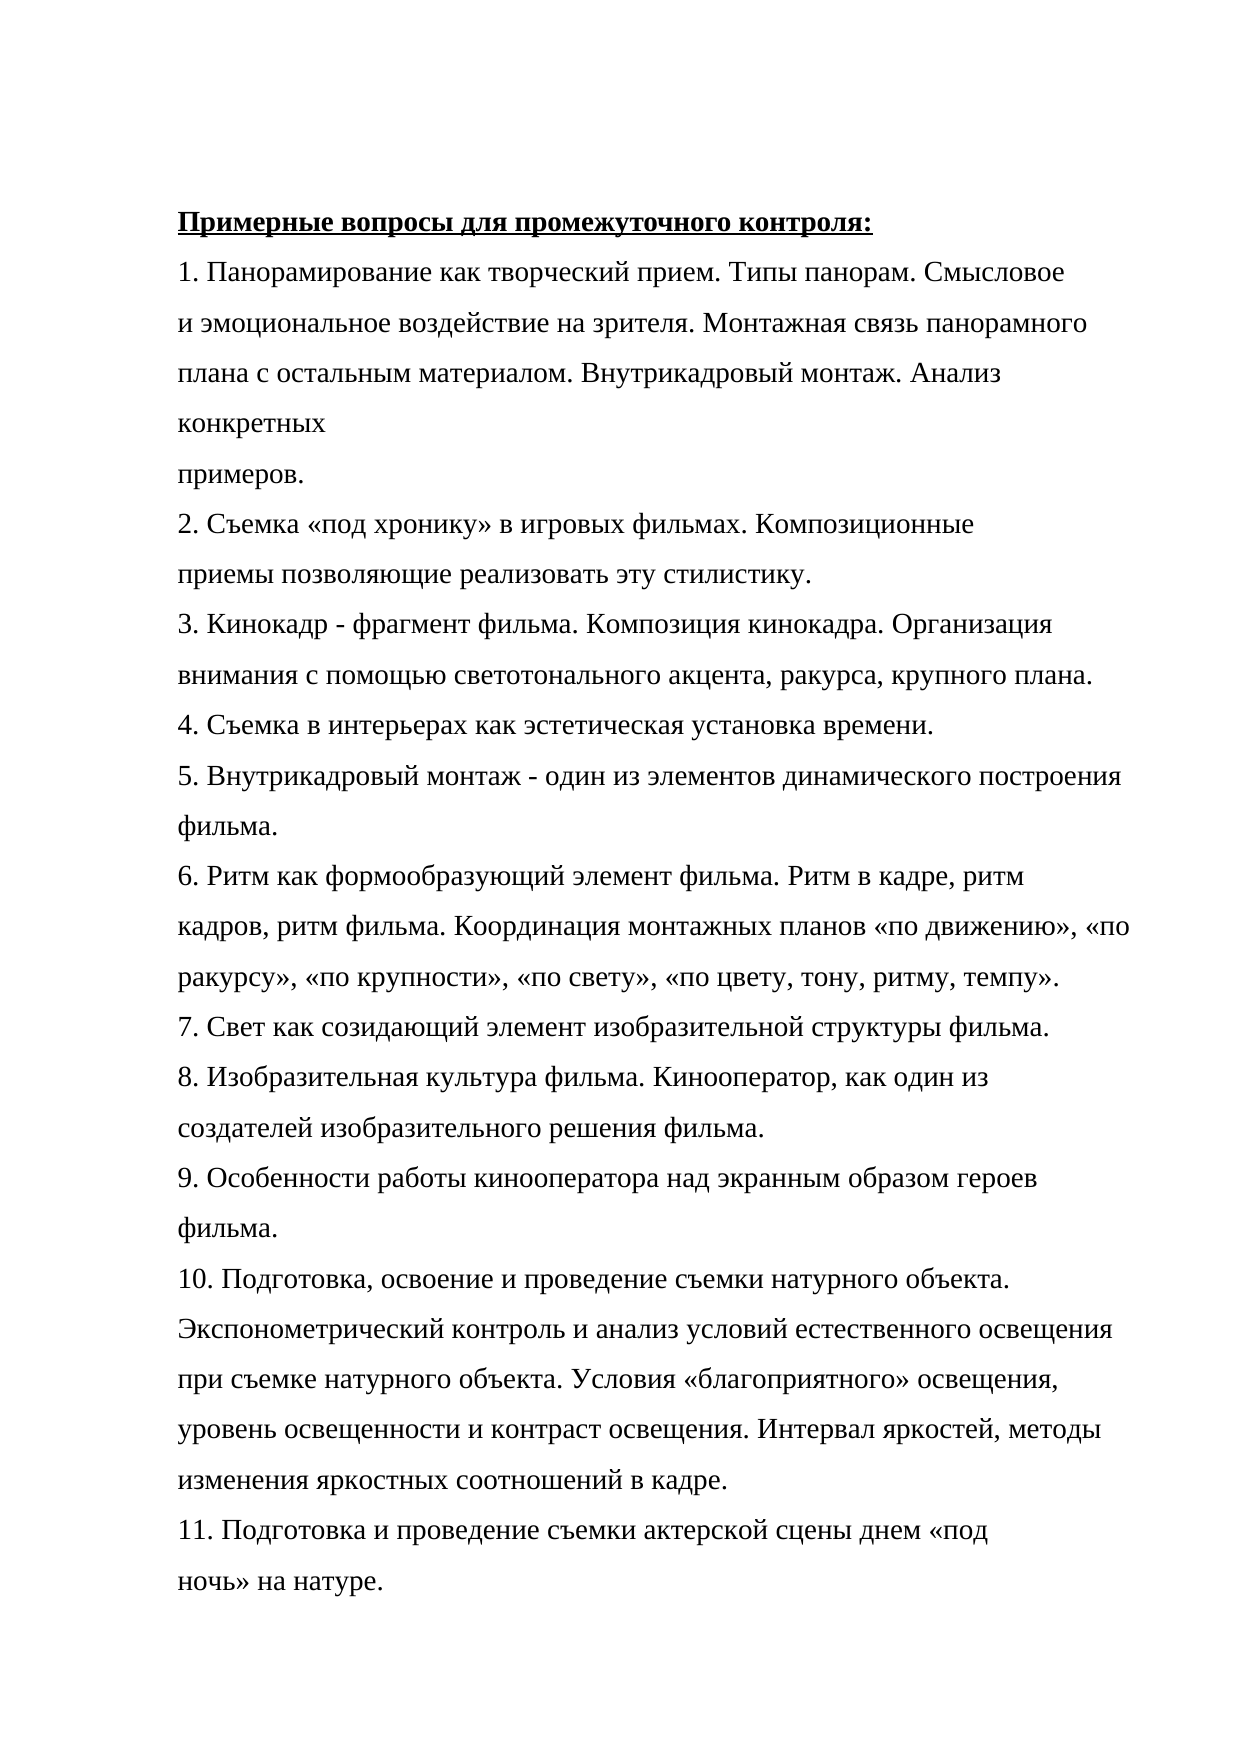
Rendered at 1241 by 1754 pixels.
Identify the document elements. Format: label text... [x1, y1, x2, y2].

text и эмоциональное воздействие на зрителя. Монтажная связь панорамного [177, 305, 1152, 338]
text плана с остальным материалом. Внутрикадровый монтаж. Анализ конкретных [177, 355, 1152, 439]
text Экспонометрический контроль и анализ условий естественного освещения [177, 1311, 1152, 1344]
text 4. Съемка в интерьерах как эстетическая установка времени. [177, 707, 1152, 741]
text 1. Панорамирование как творческий прием. Типы панорам. Смысловое [177, 254, 1152, 288]
text Примерные вопросы для промежуточного контроля: [177, 204, 1152, 238]
text при съемке натурного объекта. Условия «благоприятного» освещения, уровень освещенности и контраст освещения. Интервал яркостей, методы изменения яркостных соотношений в кадре. [177, 1361, 1152, 1496]
text приемы позволяющие реализовать эту стилистику. [177, 556, 1152, 590]
text ракурсу», «по крупности», «по свету», «по цвету, тону, ритму, темпу». [177, 959, 1152, 992]
text 8. Изобразительная культура фильма. Кинооператор, как один из [177, 1059, 1152, 1093]
text 9. Особенности работы кинооператора над экранным образом героев [177, 1160, 1152, 1194]
text 7. Свет как созидающий элемент изобразительной структуры фильма. [177, 1009, 1152, 1043]
text кадров, ритм фильма. Координация монтажных планов «по движению», «по [177, 908, 1152, 942]
text 11. Подготовка и проведение съемки актерской сцены днем «под [177, 1512, 1152, 1546]
text создателей изобразительного решения фильма. [177, 1110, 1152, 1143]
text 10. Подготовка, освоение и проведение съемки натурного объекта. [177, 1261, 1152, 1294]
text фильма. [177, 808, 1152, 841]
text 2. Съемка «под хронику» в игровых фильмах. Композиционные [177, 506, 1152, 539]
text 6. Ритм как формообразующий элемент фильма. Ритм в кадре, ритм [177, 858, 1152, 892]
text примеров. [177, 456, 1152, 489]
text 5. Внутрикадровый монтаж - один из элементов динамического построения [177, 758, 1152, 791]
text внимания с помощью светотонального акцента, ракурса, крупного плана. [177, 657, 1152, 691]
text 3. Кинокадр - фрагмент фильма. Композиция кинокадра. Организация [177, 607, 1152, 640]
text ночь» на натуре. [177, 1563, 1152, 1596]
text фильма. [177, 1210, 1152, 1244]
